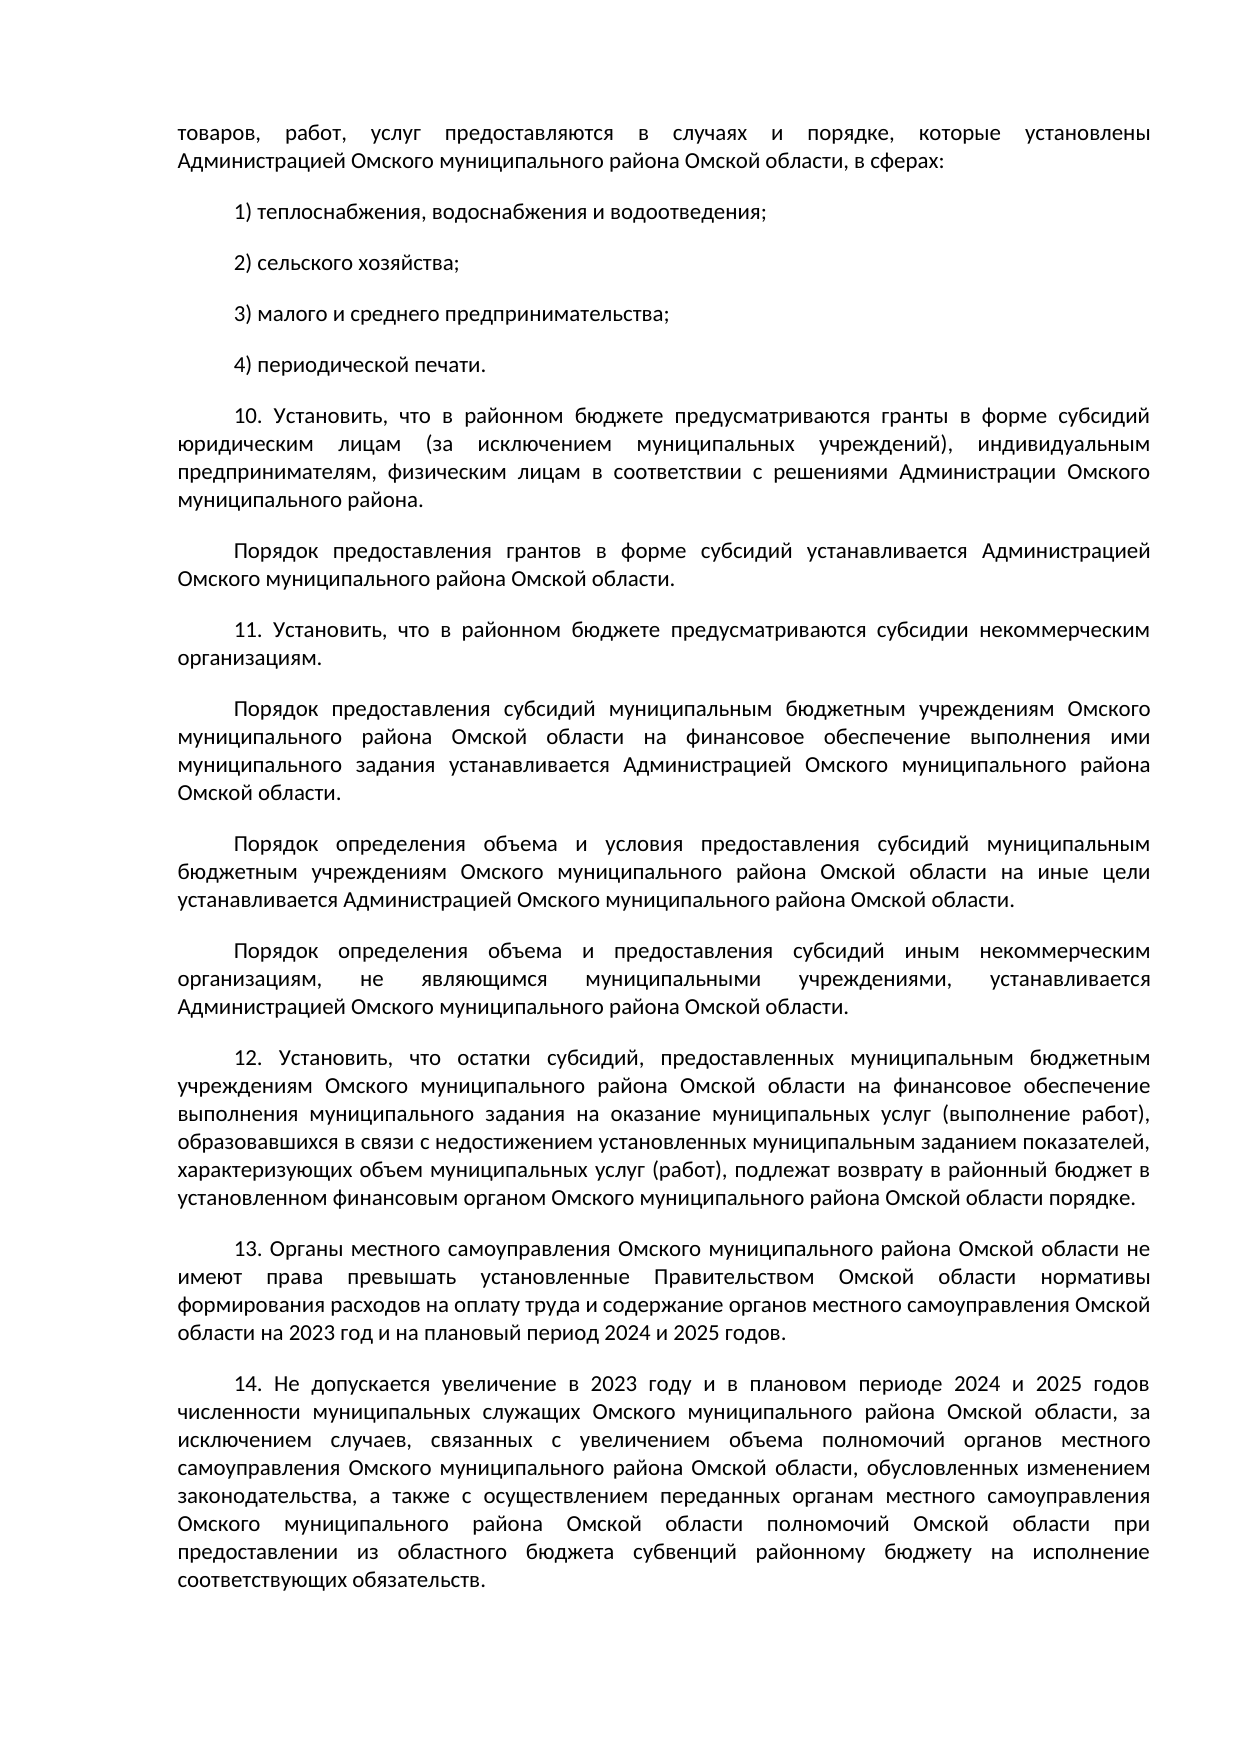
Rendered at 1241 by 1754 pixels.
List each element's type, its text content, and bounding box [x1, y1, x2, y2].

text 13. Органы местного самоуправления Омского муниципального района Омской области не имеют права превышать установленные Правительством Омской области нормативы формирования расходов на оплату труда и содержание органов местного самоуправления Омской области на 2023 год и на плановый период 2024 и 2025 годов. [177, 1234, 1152, 1346]
text Порядок определения объема и предоставления субсидий иным некоммерческим организациям, не являющимся муниципальными учреждениями, устанавливается Администрацией Омского муниципального района Омской области. [177, 936, 1152, 1020]
text 2) сельского хозяйства; [177, 248, 1152, 276]
text 11. Установить, что в районном бюджете предусматриваются субсидии некоммерческим организациям. [177, 615, 1152, 671]
text Порядок предоставления субсидий муниципальным бюджетным учреждениям Омского муниципального района Омской области на финансовое обеспечение выполнения ими муниципального задания устанавливается Администрацией Омского муниципального района Омской области. [177, 694, 1152, 806]
text Порядок определения объема и условия предоставления субсидий муниципальным бюджетным учреждениям Омского муниципального района Омской области на иные цели устанавливается Администрацией Омского муниципального района Омской области. [177, 829, 1152, 913]
text 12. Установить, что остатки субсидий, предоставленных муниципальным бюджетным учреждениям Омского муниципального района Омской области на финансовое обеспечение выполнения муниципального задания на оказание муниципальных услуг (выполнение работ), образовавшихся в связи с недостижением установленных муниципальным заданием показателей, характеризующих объем муниципальных услуг (работ), подлежат возврату в районный бюджет в установленном финансовым органом Омского муниципального района Омской области порядке. [177, 1043, 1152, 1211]
text 1) теплоснабжения, водоснабжения и водоотведения; [177, 197, 1152, 225]
text Порядок предоставления грантов в форме субсидий устанавливается Администрацией Омского муниципального района Омской области. [177, 536, 1152, 592]
text 4) периодической печати. [177, 350, 1152, 378]
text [177, 118, 1152, 174]
text 14. Не допускается увеличение в 2023 году и в плановом периоде 2024 и 2025 годов численности муниципальных служащих Омского муниципального района Омской области, за исключением случаев, связанных с увеличением объема полномочий органов местного самоуправления Омского муниципального района Омской области, обусловленных изменением законодательства, а также с осуществлением переданных органам местного самоуправления Омского муниципального района Омской области полномочий Омской области при предоставлении из областного бюджета субвенций районному бюджету на исполнение соответствующих обязательств. [177, 1369, 1152, 1593]
text 10. Установить, что в районном бюджете предусматриваются гранты в форме субсидий юридическим лицам (за исключением муниципальных учреждений), индивидуальным предпринимателям, физическим лицам в соответствии с решениями Администрации Омского муниципального района. [177, 401, 1152, 513]
text 3) малого и среднего предпринимательства; [177, 299, 1152, 327]
